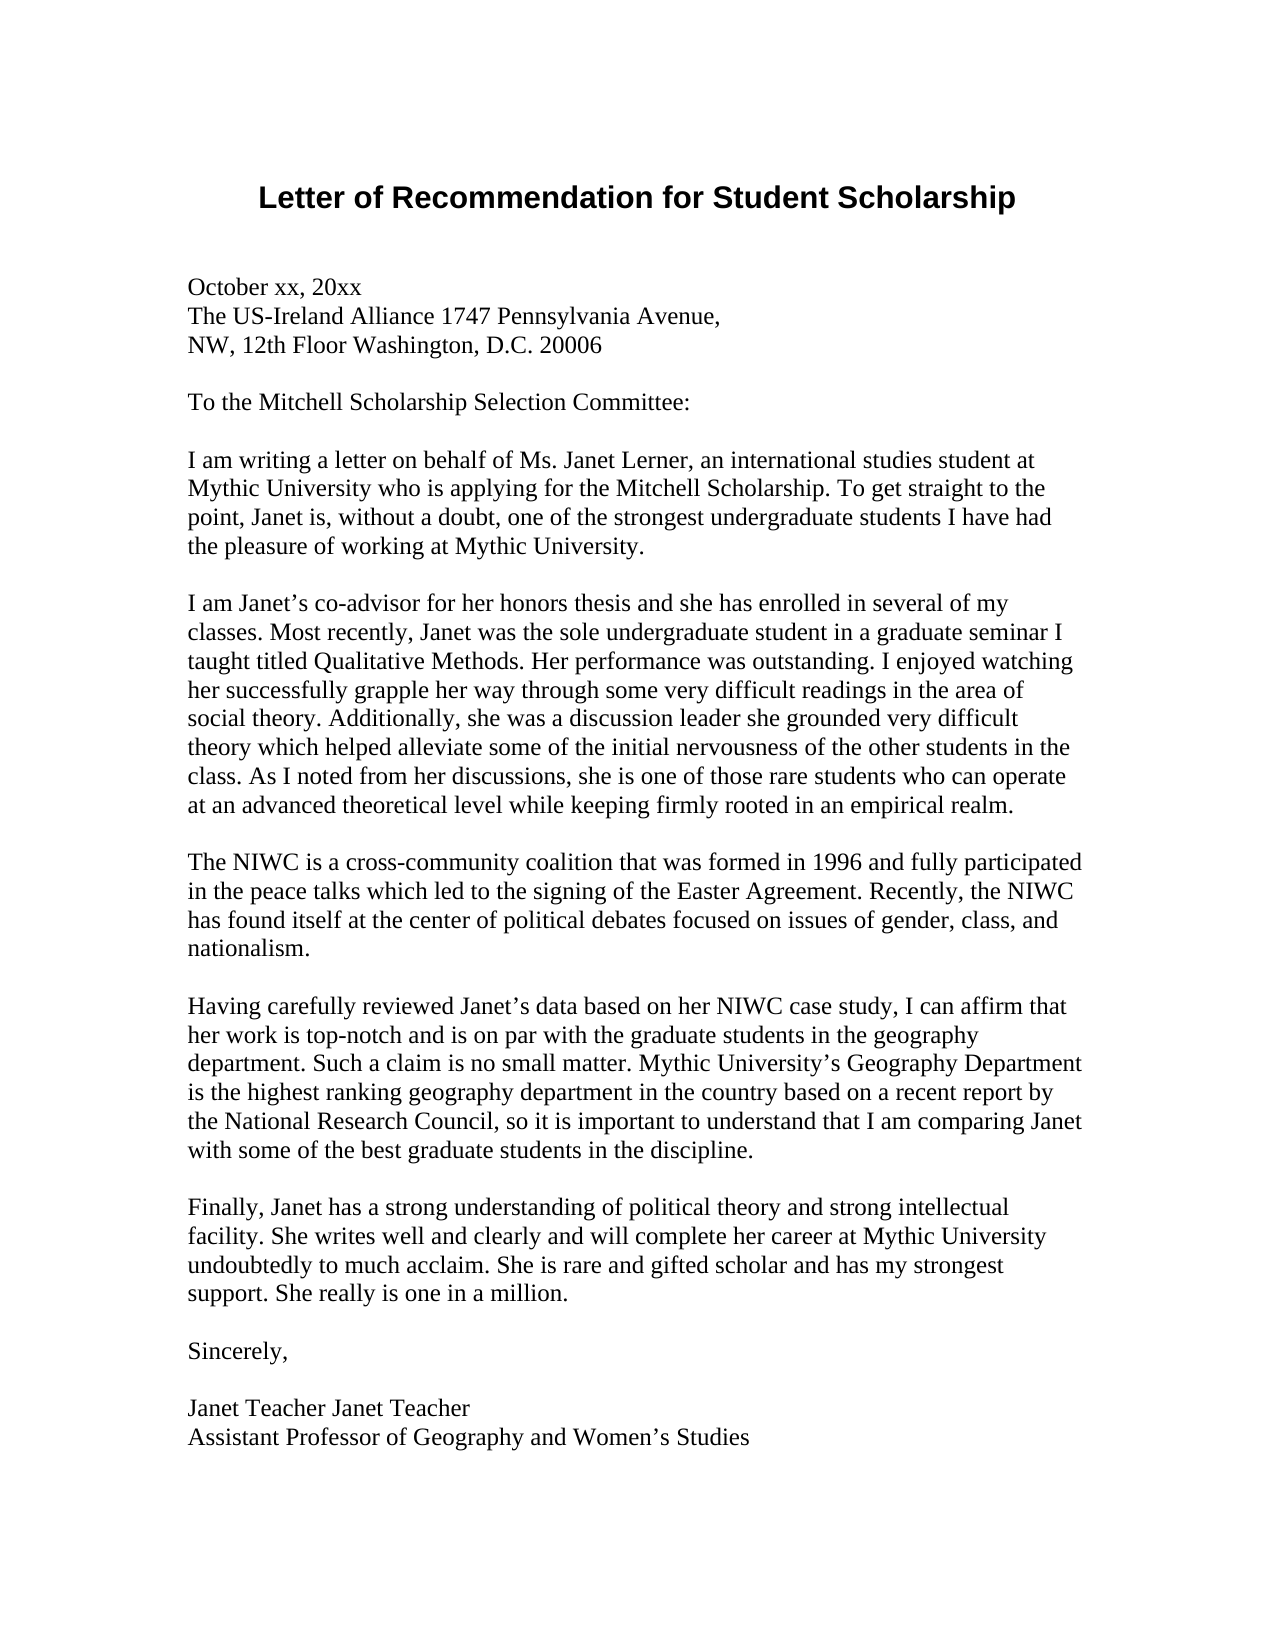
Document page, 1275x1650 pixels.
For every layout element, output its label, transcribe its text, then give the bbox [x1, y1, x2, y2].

text Janet Teacher Janet Teacher [187, 1393, 1087, 1422]
text The NIWC is a cross-community coalition that was formed in 1996 and fully participated in the peace talks which led to the signing of the Easter Agreement. Recently, the NIWC has found itself at the center of political debates focused on issues of gender, class, and nationalism. [187, 847, 1087, 962]
text I am Janet’s co-advisor for her honors thesis and she has enrolled in several of my classes. Most recently, Janet was the sole undergraduate student in a graduate seminar I taught titled Qualitative Methods. Her performance was outstanding. I enjoyed watching her successfully grapple her way through some very difficult readings in the area of social theory. Additionally, she was a discussion leader she grounded very difficult theory which helped alleviate some of the initial nervousness of the other students in the class. As I noted from her discussions, she is one of those rare students who can operate at an advanced theoretical level while keeping firmly rooted in an empirical realm. [187, 588, 1087, 818]
text October xx, 20xx [187, 272, 1087, 301]
text Having carefully reviewed Janet’s data based on her NIWC case study, I can affirm that her work is top-notch and is on par with the graduate students in the geography department. Such a claim is no small matter. Mythic University’s Geography Department is the highest ranking geography department in the country based on a recent report by the National Research Council, so it is important to understand that I am comparing Janet with some of the best graduate students in the discipline. [187, 991, 1087, 1163]
text The US-Ireland Alliance 1747 Pennsylvania Avenue, [187, 301, 1087, 330]
text NW, 12th Floor Washington, D.C. 20006 [187, 330, 1087, 358]
text Finally, Janet has a strong understanding of political theory and strong intellectual facility. She writes well and clearly and will complete her career at Mythic University undoubtedly to much acclaim. She is rare and gifted scholar and has my strongest support. She really is one in a million. [187, 1192, 1087, 1307]
text To the Mitchell Scholarship Selection Committee: [187, 387, 1087, 416]
text Letter of Recommendation for Student Scholarship [187, 179, 1087, 215]
text Assistant Professor of Geography and Women’s Studies [187, 1422, 1087, 1451]
text I am writing a letter on behalf of Ms. Janet Lerner, an international studies student at Mythic University who is applying for the Mitchell Scholarship. To get straight to the point, Janet is, without a doubt, one of the strongest undergraduate students I have had the pleasure of working at Mythic University. [187, 445, 1087, 560]
text Sincerely, [187, 1336, 1087, 1365]
